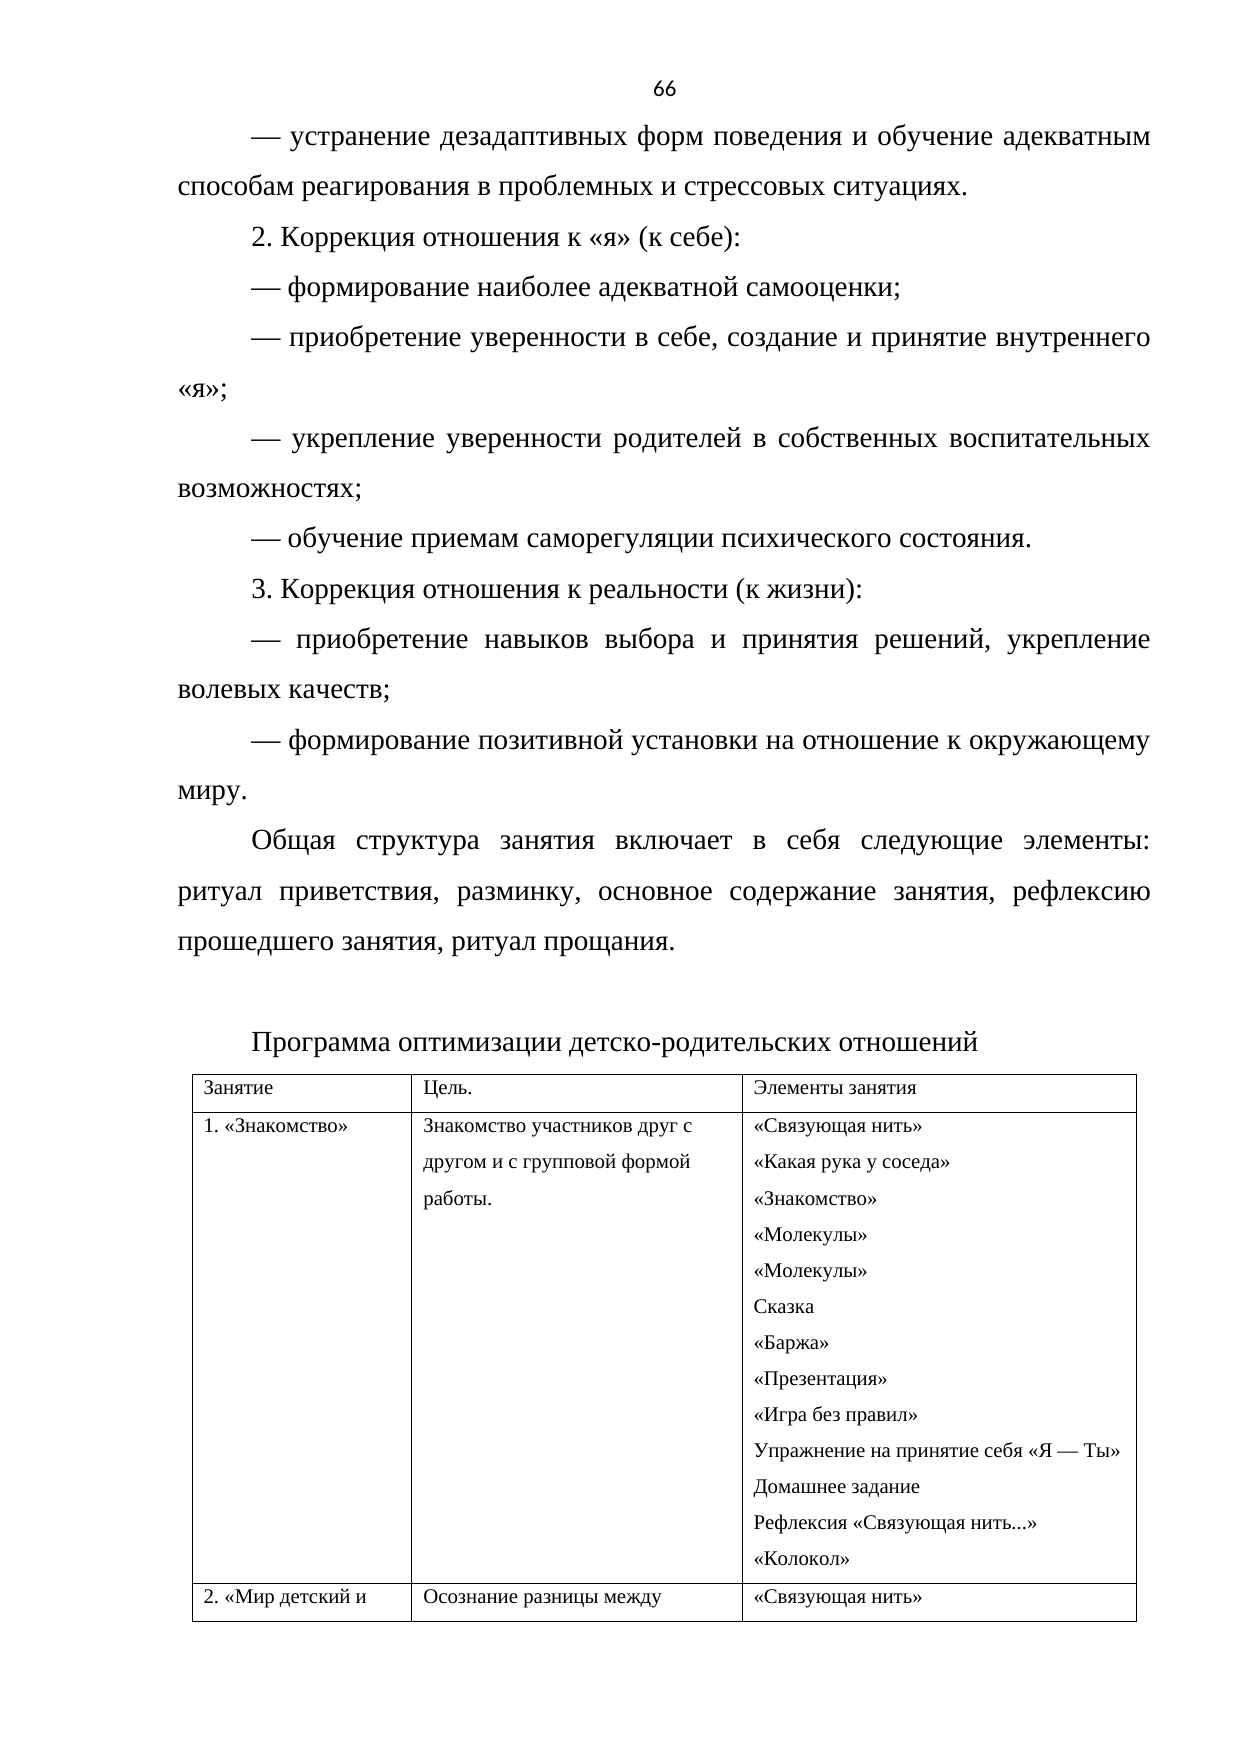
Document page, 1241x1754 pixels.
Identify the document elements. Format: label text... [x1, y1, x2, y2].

table_header Элементы занятия [743, 1075, 1136, 1112]
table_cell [743, 1584, 1136, 1621]
text — устранение дезадаптивных форм поведения и обучение адекватным способам реагирования в проблемных и стрессовых ситуациях. [177, 118, 1152, 202]
text Программа оптимизации детско-родительских отношений [177, 1024, 1152, 1057]
text — формирование позитивной установки на отношение к окружающему миру. [177, 722, 1152, 806]
text — формирование наиболее адекватной самооценки; [177, 269, 1152, 303]
text — приобретение навыков выбора и принятия решений, укрепление волевых качеств; [177, 621, 1152, 705]
text — приобретение уверенности в себе, создание и принятие внутреннего «я»; [177, 319, 1152, 403]
text — обучение приемам саморегуляции психического состояния. [177, 521, 1152, 554]
table_cell Знакомство участников друг с другом и с групповой формой работы. [412, 1113, 742, 1583]
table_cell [412, 1584, 742, 1621]
text 2. Коррекция отношения к «я» (к себе): [177, 219, 1152, 252]
table_cell 1. «Знакомство» [193, 1113, 411, 1583]
table_cell «Связующая нить» «Какая рука у соседа» «Знакомство» «Молекулы» «Молекулы» Сказка «Баржа» «Презентация» «Игра без правил» Упражнение на принятие себя «Я — Ты» Домашнее задание Рефлексия «Связующая нить...» «Колокол» [743, 1113, 1136, 1583]
table_header Занятие [193, 1075, 411, 1112]
table_header Цель. [412, 1075, 742, 1112]
text 3. Коррекция отношения к реальности (к жизни): [177, 571, 1152, 604]
text — укрепление уверенности родителей в собственных воспитательных возможностях; [177, 420, 1152, 504]
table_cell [193, 1584, 411, 1621]
text Общая структура занятия включает в себя следующие элементы: ритуал приветствия, разминку, основное содержание занятия, рефлексию прошедшего занятия, ритуал прощания. [177, 822, 1152, 957]
